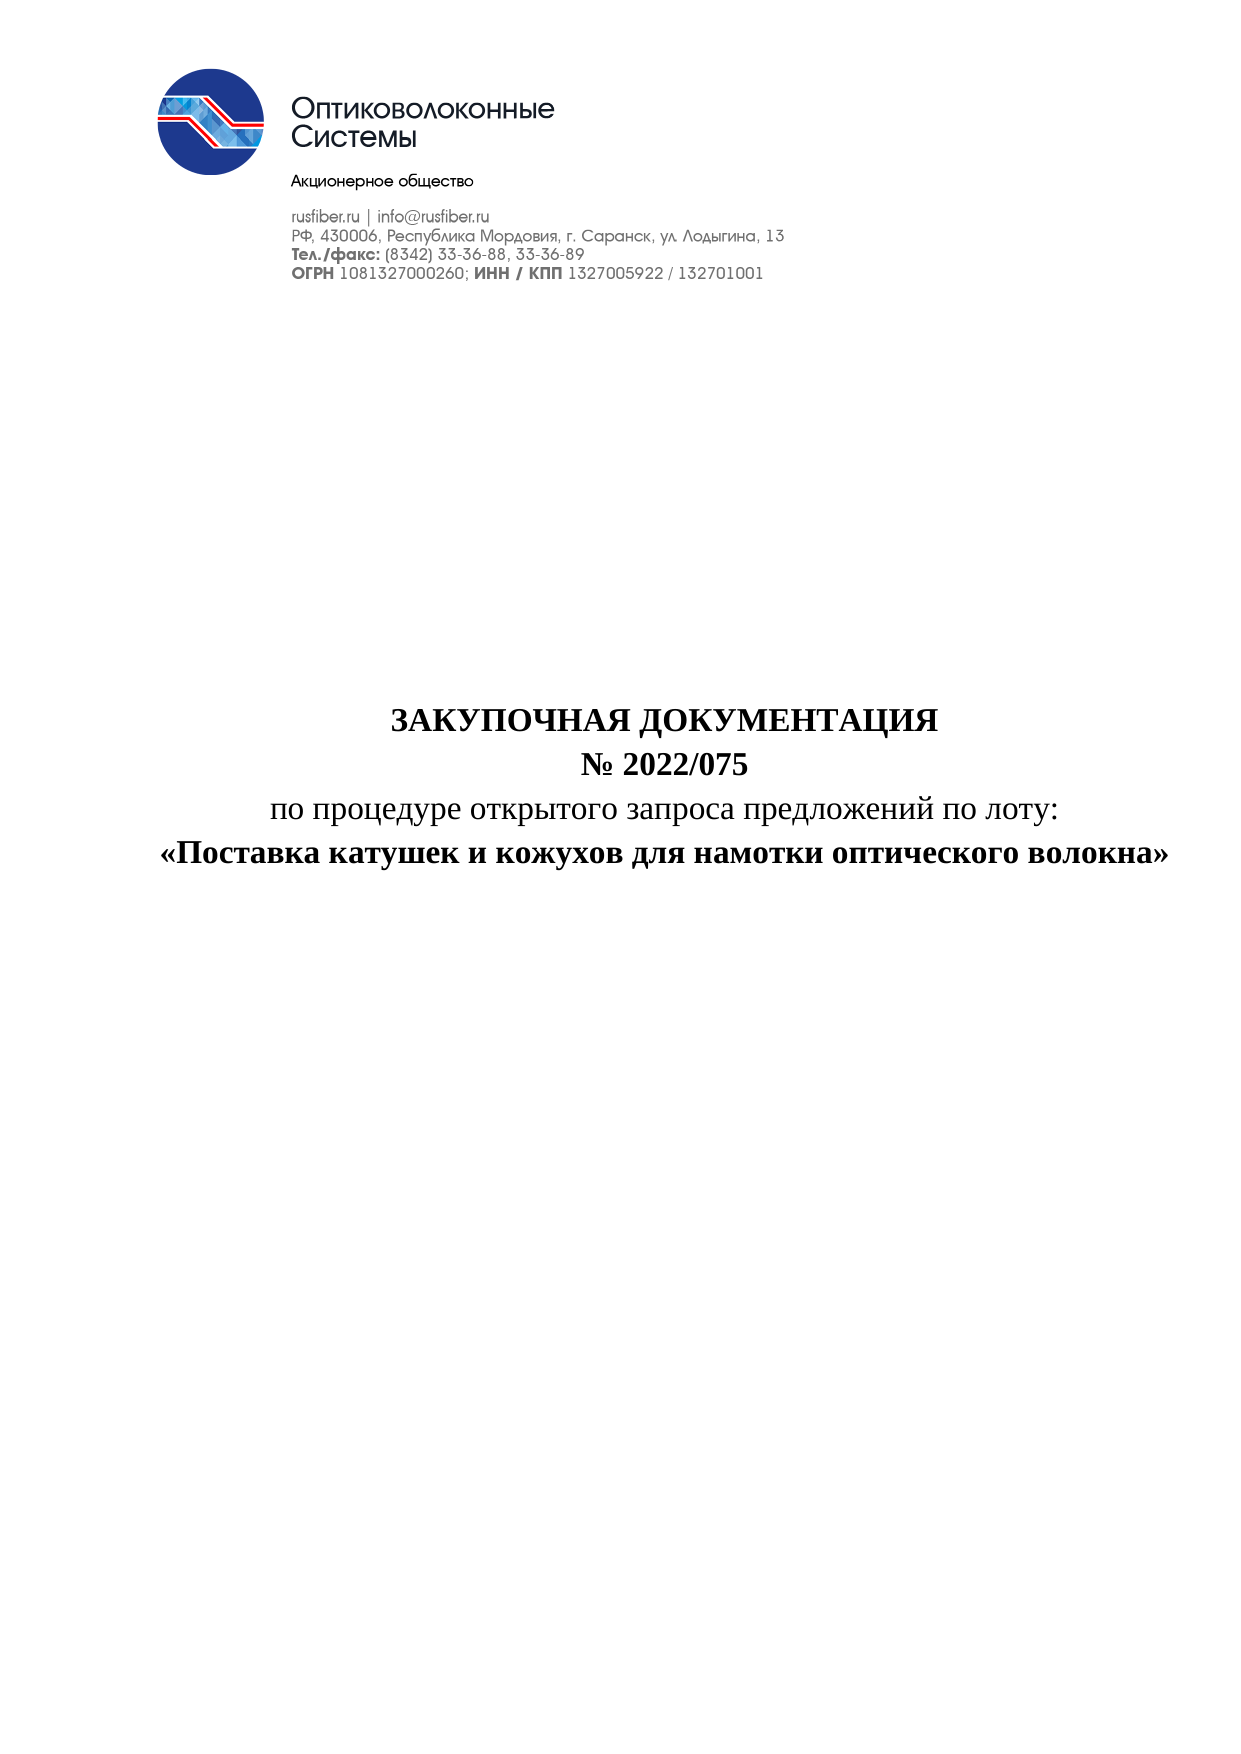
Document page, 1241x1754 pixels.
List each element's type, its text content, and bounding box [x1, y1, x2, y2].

text № 2022/075 [148, 744, 1181, 782]
text «Поставка катушек и кожухов для намотки оптического волокна» [148, 832, 1181, 871]
text по процедуре открытого запроса предложений по лоту: [148, 788, 1181, 827]
text ЗАКУПОЧНАЯ ДОКУМЕНТАЦИЯ [148, 700, 1181, 738]
picture [147, 59, 951, 303]
